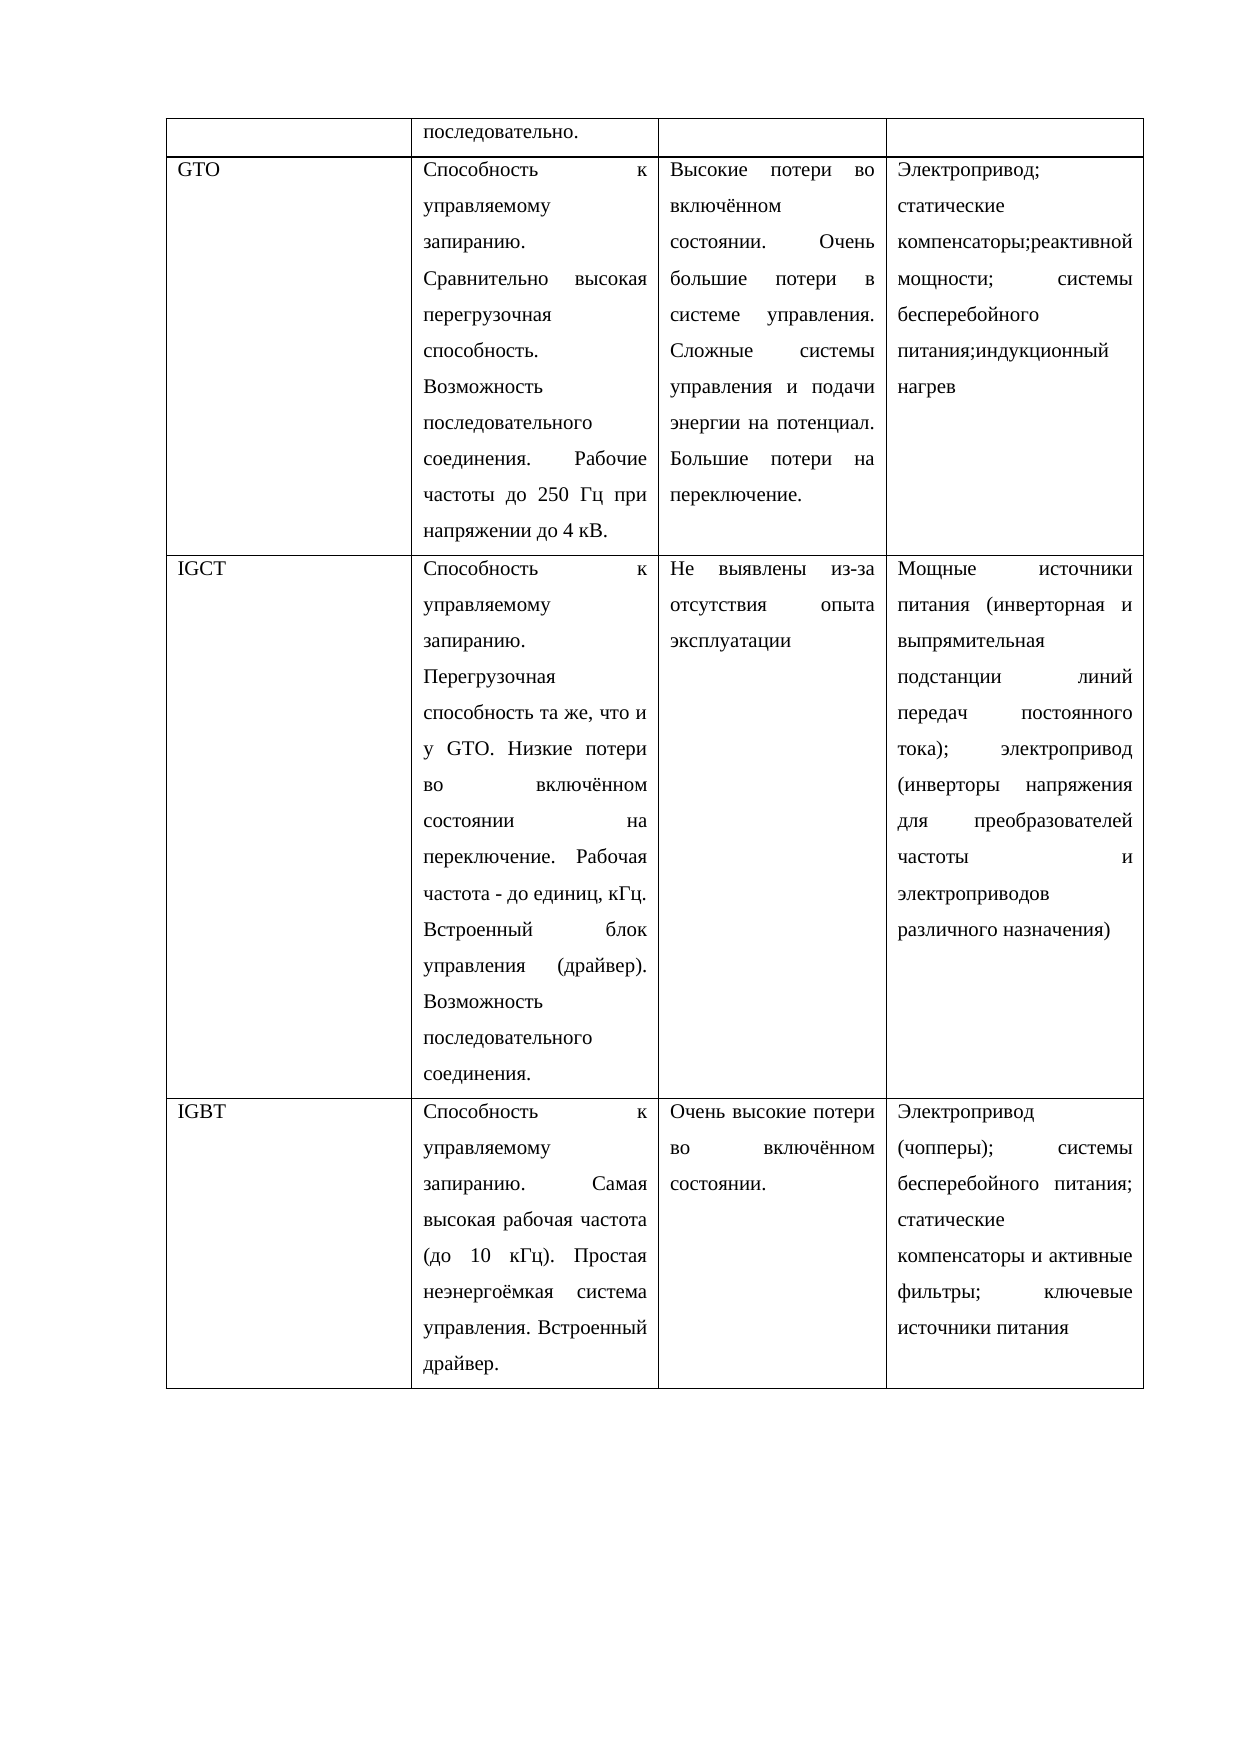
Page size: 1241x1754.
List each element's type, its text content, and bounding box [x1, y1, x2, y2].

table_cell Высокие потери во включённом состоянии. Очень большие потери в системе управления. Сложные системы управления и подачи энергии на потенциал. Большие потери на переключение. [659, 158, 886, 555]
table_cell Электропривод (чопперы); системы бесперебойного питания; статические компенсаторы и активные фильтры; ключевые источники питания [887, 1099, 1143, 1388]
table_cell Не выявлены из-за отсутствия опыта эксплуатации [659, 556, 886, 1098]
table_cell Электропривод; статические компенсаторы;реактивной мощности; системы бесперебойного питания;индукционный нагрев [887, 158, 1143, 555]
table_cell Способность к управляемому запиранию. Самая высокая рабочая частота (до 10 кГц). Простая неэнергоёмкая система управления. Встроенный драйвер. [412, 1099, 658, 1388]
table_cell Способность к управляемому запиранию. Перегрузочная способность та же, что и у GTO. Низкие потери во включённом состоянии на переключение. Рабочая частота - до единиц, кГц. Встроенный блок управления (драйвер). Возможность последовательного соединения. [412, 556, 658, 1098]
table_cell IGBT [167, 1099, 411, 1388]
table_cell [167, 119, 411, 156]
table_cell Способность к управляемому запиранию. Сравнительно высокая перегрузочная способность. Возможность последовательного соединения. Рабочие частоты до 250 Гц при напряжении до 4 кВ. [412, 158, 658, 555]
table_cell Мощные источники питания (инверторная и выпрямительная подстанции линий передач постоянного тока); электропривод (инверторы напряжения для преобразователей частоты и электроприводов различного назначения) [887, 556, 1143, 1098]
table_cell Очень высокие потери во включённом состоянии. [659, 1099, 886, 1388]
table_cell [659, 119, 886, 156]
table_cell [887, 119, 1143, 156]
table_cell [412, 119, 658, 156]
table_cell IGCT [167, 556, 411, 1098]
table_cell GTO [167, 158, 411, 555]
